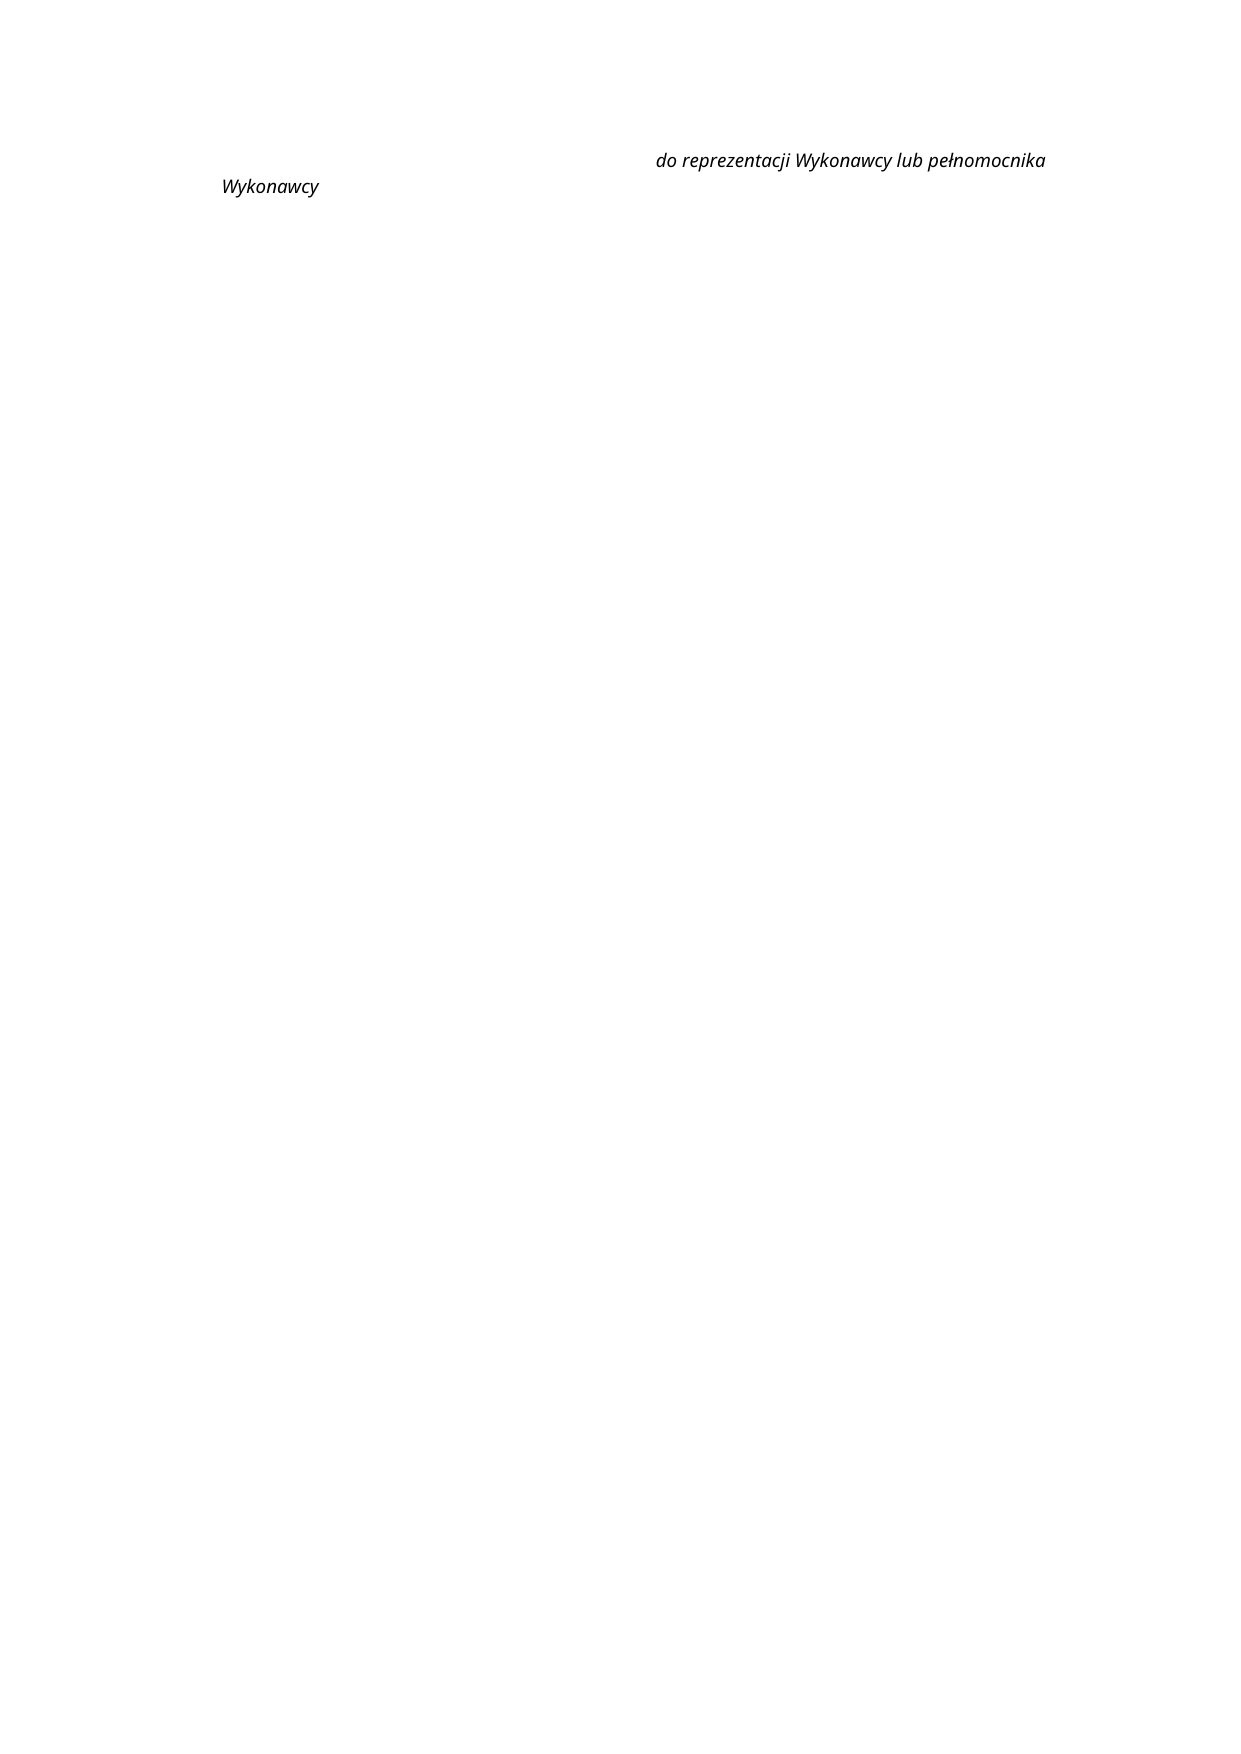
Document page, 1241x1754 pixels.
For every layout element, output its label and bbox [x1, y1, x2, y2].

text [221, 148, 1093, 199]
